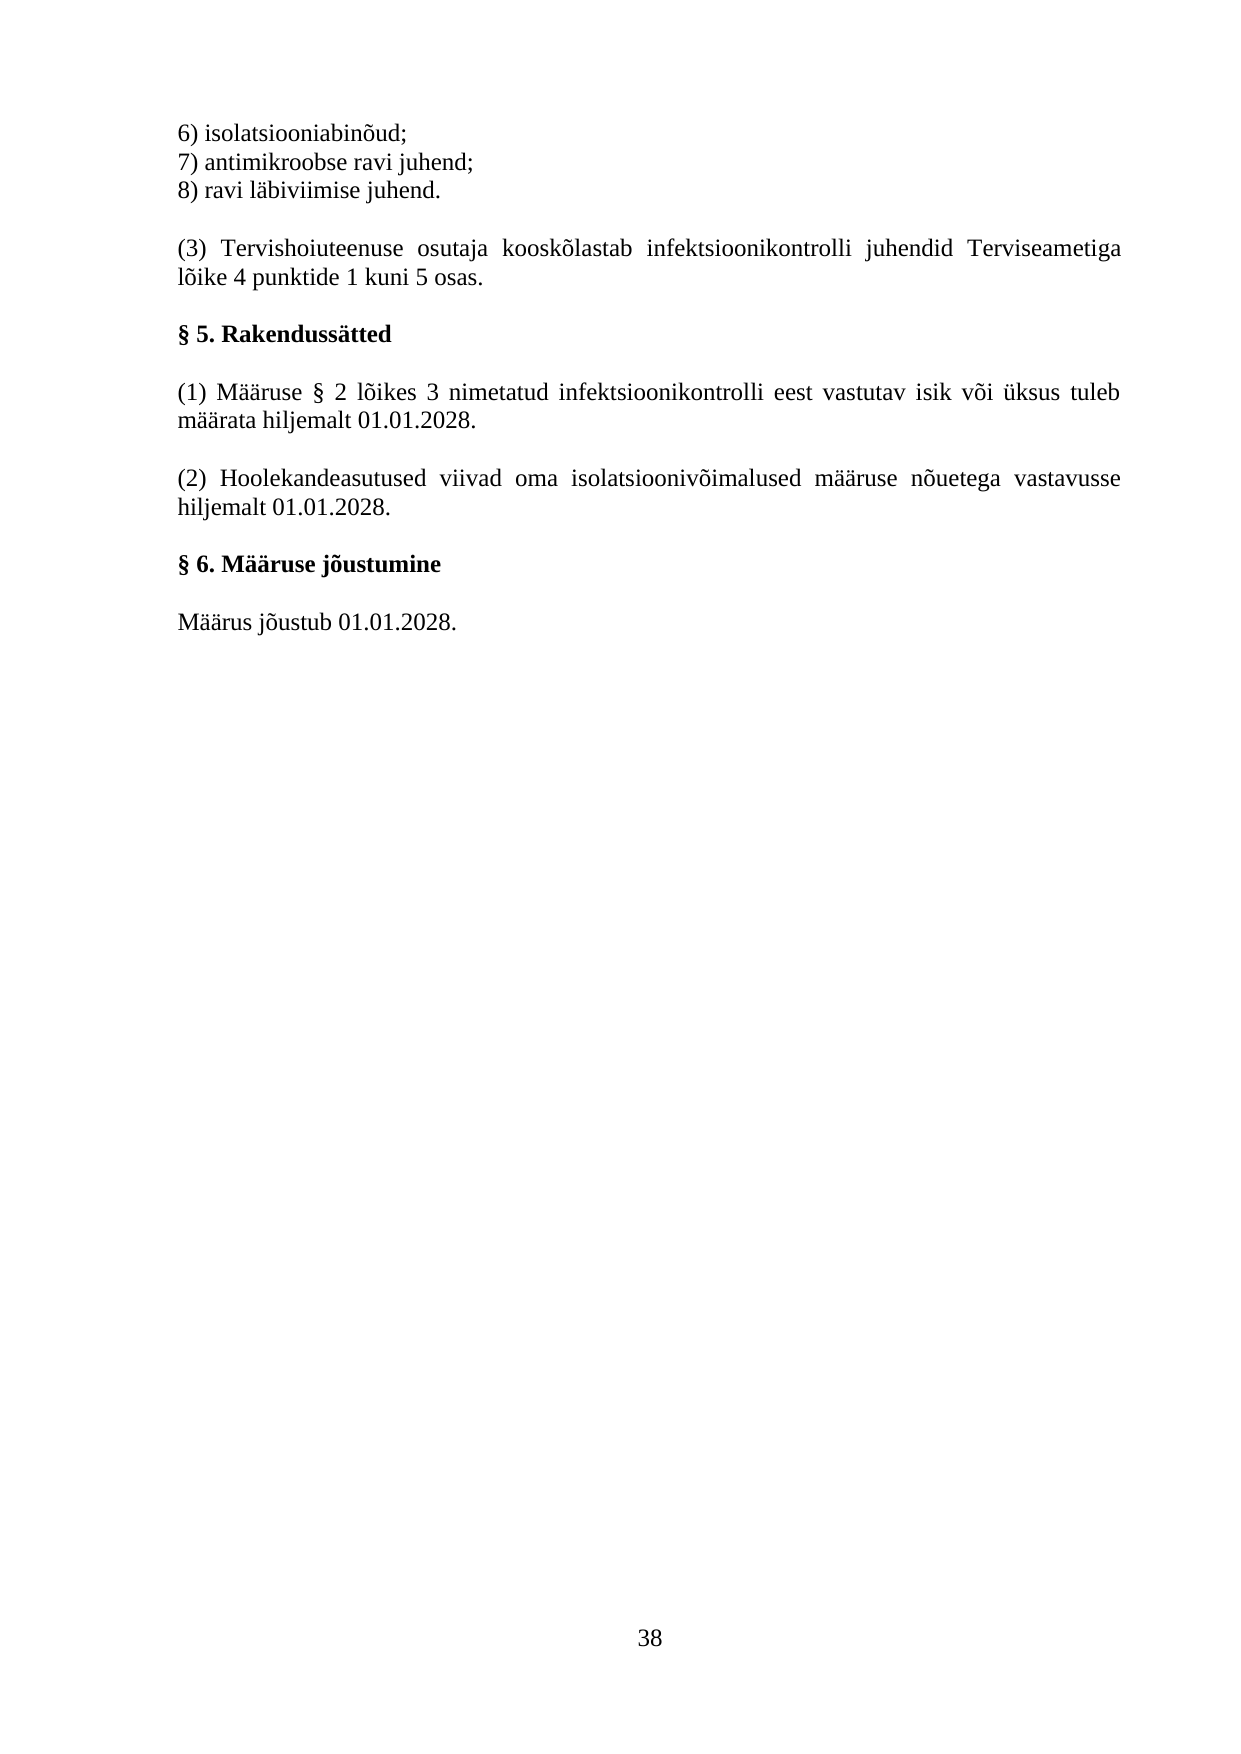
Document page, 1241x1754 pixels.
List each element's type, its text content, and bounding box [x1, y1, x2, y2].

text (3) Tervishoiuteenuse osutaja kooskõlastab infektsioonikontrolli juhendid Terviseametiga lõike 4 punktide 1 kuni 5 osas. [177, 233, 1122, 291]
text § 6. Määruse jõustumine [177, 549, 1122, 578]
text § 5. Rakendussätted [177, 319, 1122, 348]
text Määrus jõustub 01.01.2028. [177, 607, 1122, 636]
text (2) Hoolekandeasutused viivad oma isolatsioonivõimalused määruse nõuetega vastavusse hiljemalt 01.01.2028. [177, 463, 1122, 521]
text 8) ravi läbiviimise juhend. [177, 176, 1122, 204]
text (1) Määruse § 2 lõikes 3 nimetatud infektsioonikontrolli eest vastutav isik või üksus tuleb määrata hiljemalt 01.01.2028. [177, 377, 1122, 434]
text 6) isolatsiooniabinõud; [177, 118, 1122, 147]
text 7) antimikroobse ravi juhend; [177, 147, 1122, 176]
